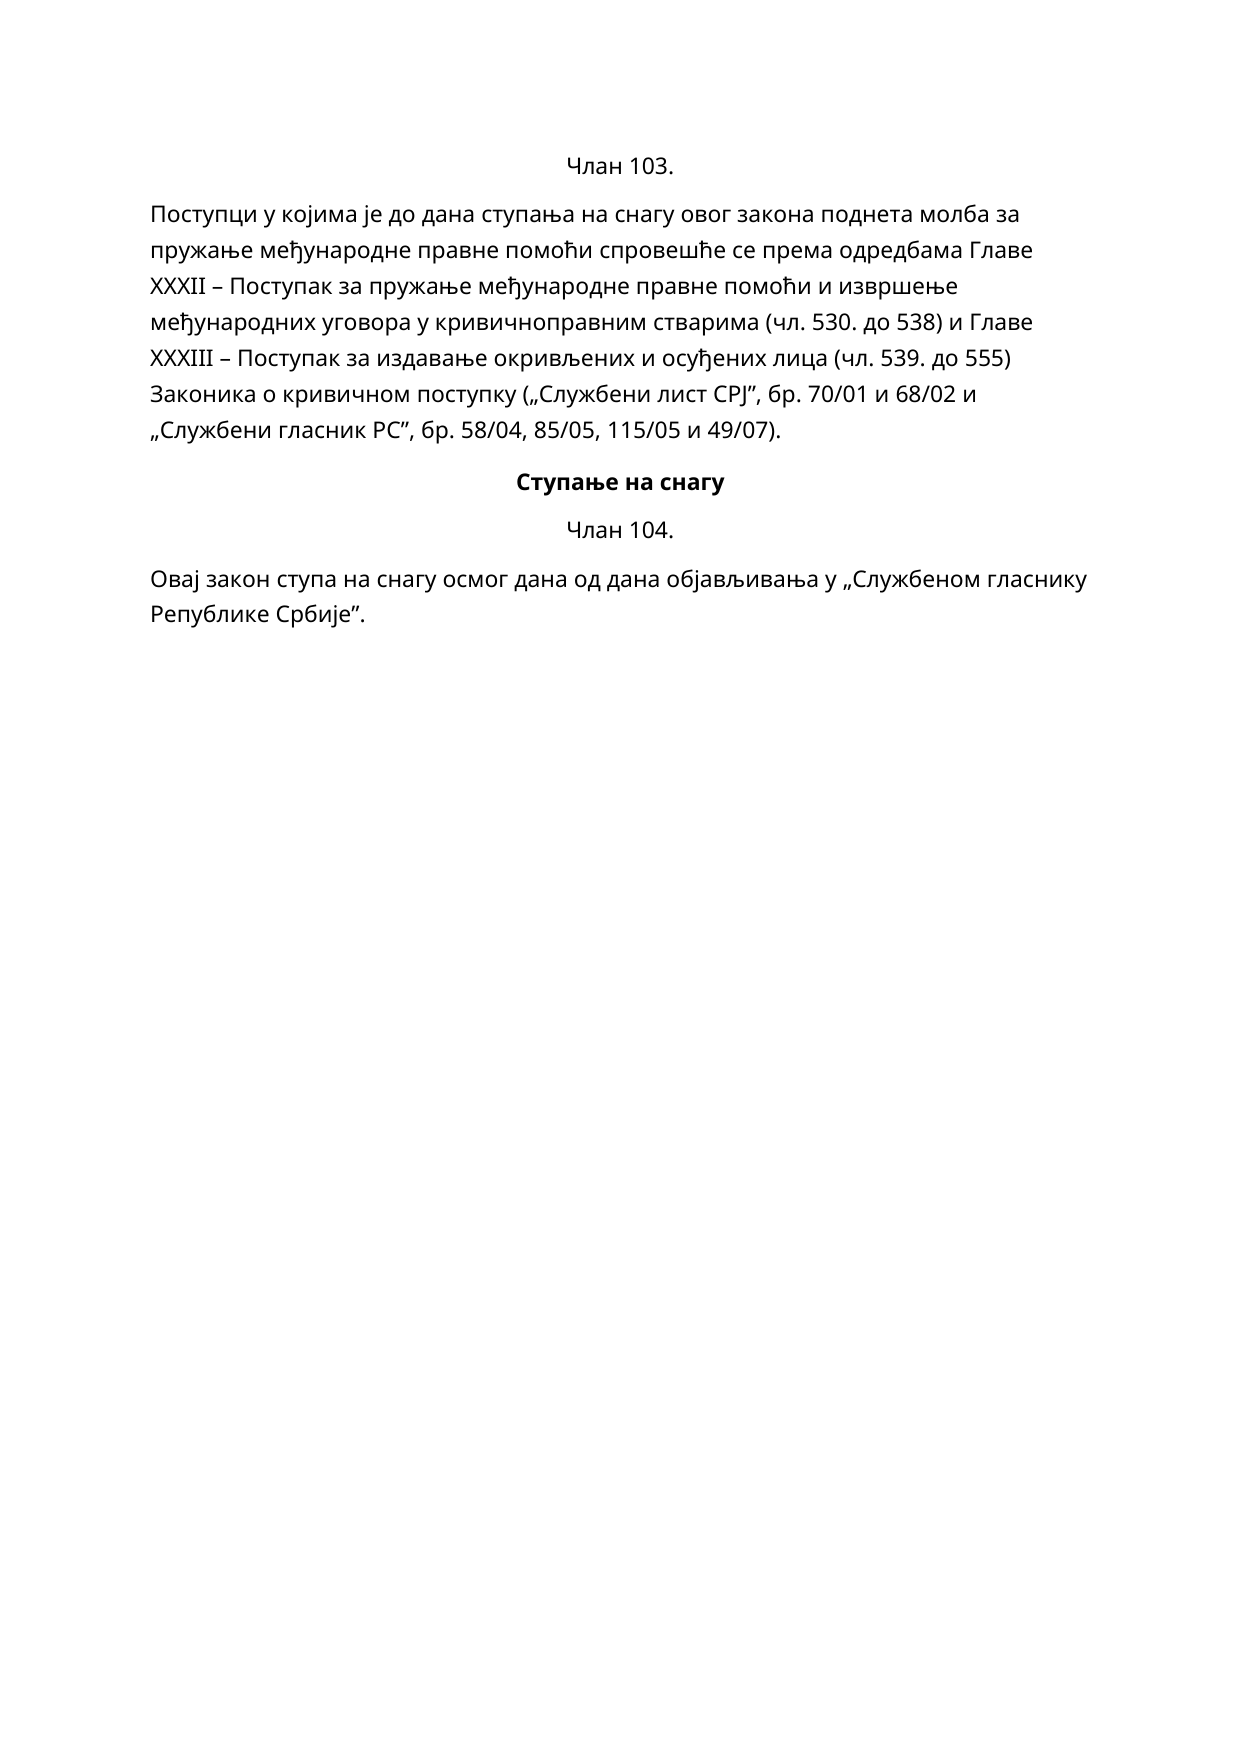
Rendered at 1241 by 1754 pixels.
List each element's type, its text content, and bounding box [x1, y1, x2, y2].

text Ступање на снагу [150, 466, 1090, 497]
text Поступци у којима је до дана ступања на снагу овог закона поднета молба за пружање међународне правне помоћи спровешће се према одредбама Главе XXXII – Поступак за пружање међународне правне помоћи и извршење међународних уговора у кривичноправним стварима (чл. 530. до 538) и Главе XXXIII – Поступак за издавање окривљених и осуђених лица (чл. 539. до 555) Законика о кривичном поступку („Службени лист СРЈ”, бр. 70/01 и 68/02 и „Службени гласник РС”, бр. 58/04, 85/05, 115/05 и 49/07). [150, 198, 1090, 445]
text Члан 104. [150, 514, 1090, 545]
text Овај закон ступа на снагу осмог дана од дана објављивања у „Службеном гласнику Републике Србије”. [150, 562, 1090, 630]
text Члан 103. [150, 150, 1090, 181]
